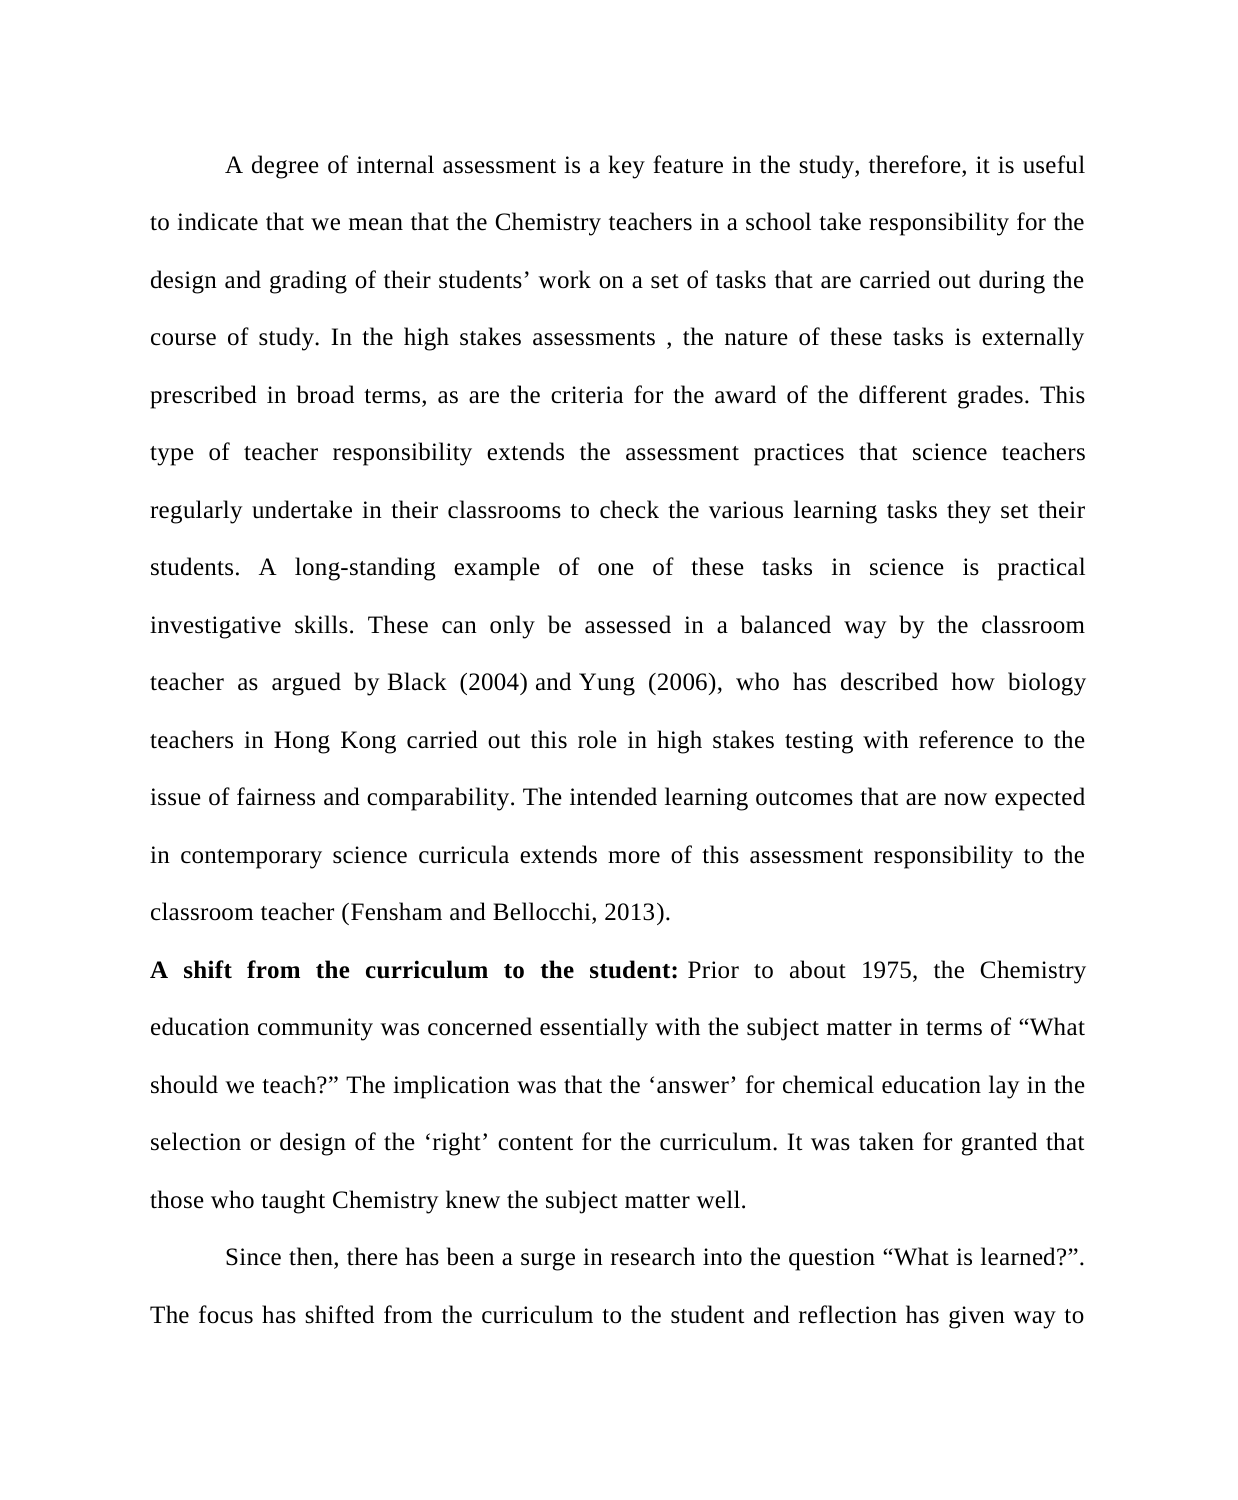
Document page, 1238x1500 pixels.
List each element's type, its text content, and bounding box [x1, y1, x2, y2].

text A shift from the curriculum to the student: Prior to about 1975, the Chemistry education community was concerned essentially with the subject matter in terms of “What should we teach?” The implication was that the ‘answer’ for chemical education lay in the selection or design of the ‘right’ content for the curriculum. It was taken for granted that those who taught Chemistry knew the subject matter well. [150, 955, 1087, 1214]
text A degree of internal assessment is a key feature in the study, therefore, it is useful to indicate that we mean that the Chemistry teachers in a school take responsibility for the design and grading of their students’ work on a set of tasks that are carried out during the course of study. In the high stakes assessments , the nature of these tasks is externally prescribed in broad terms, as are the criteria for the award of the different grades. This type of teacher responsibility extends the assessment practices that science teachers regularly undertake in their classrooms to check the various learning tasks they set their students. A long-standing example of one of these tasks in science is practical investigative skills. These can only be assessed in a balanced way by the classroom teacher as argued by Black (2004) and Yung (2006), who has described how biology teachers in Hong Kong carried out this role in high stakes testing with reference to the issue of fairness and comparability. The intended learning outcomes that are now expected in contemporary science curricula extends more of this assessment responsibility to the classroom teacher (Fensham and Bellocchi, 2013). [150, 150, 1087, 926]
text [150, 1242, 1087, 1329]
